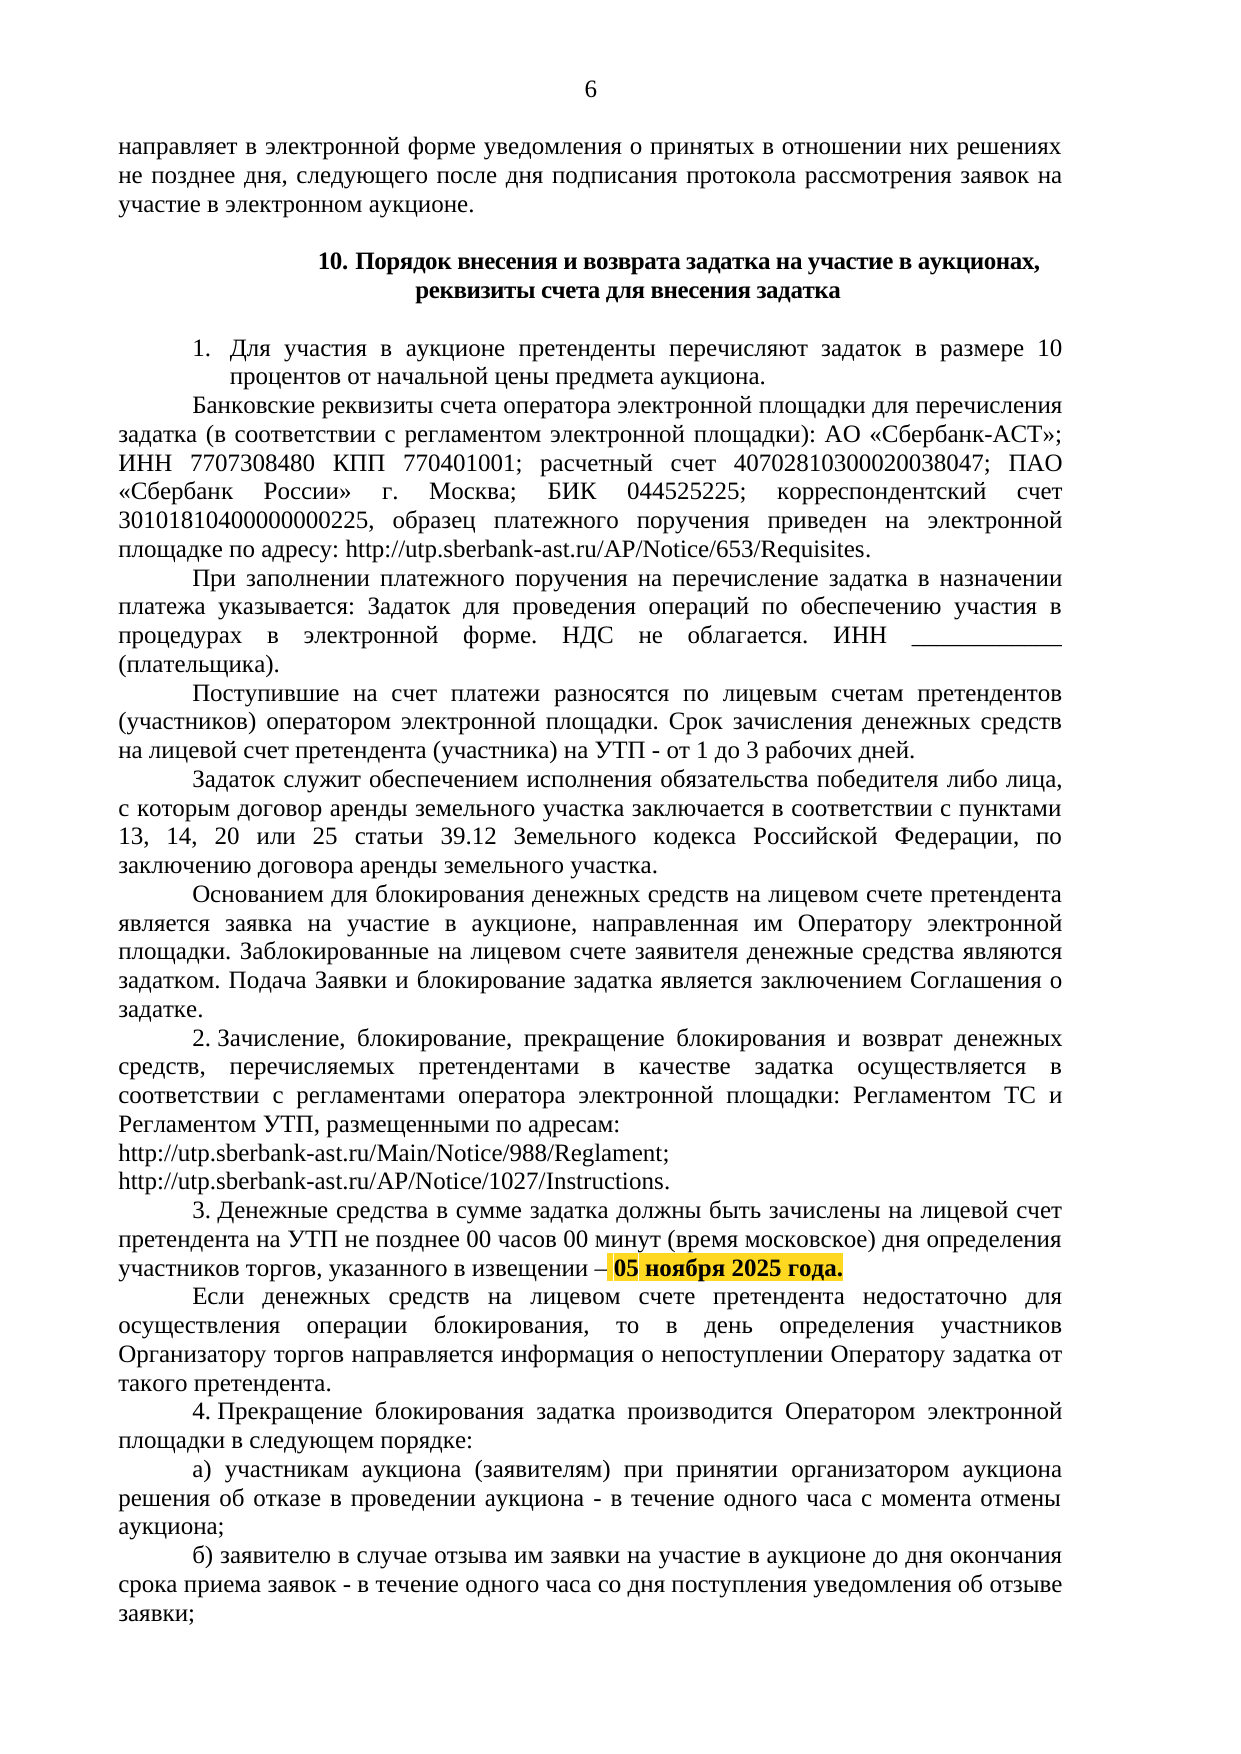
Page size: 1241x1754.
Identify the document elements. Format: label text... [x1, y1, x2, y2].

text а) участникам аукциона (заявителям) при принятии организатором аукциона решения об отказе в проведении аукциона - в течение одного часа с момента отмены аукциона; [118, 1454, 1063, 1540]
text Задаток служит обеспечением исполнения обязательства победителя либо лица, с которым договор аренды земельного участка заключается в соответствии с пунктами 13, 14, 20 или 25 статьи 39.12 Земельного кодекса Российской Федерации, по заключению договора аренды земельного участка. [118, 764, 1063, 879]
text 3. Денежные средства в сумме задатка должны быть зачислены на лицевой счет претендента на УТП не позднее 00 часов 00 минут (время московское) дня определения участников торгов, указанного в извещении – 05 ноября 2025 года. [118, 1195, 1063, 1281]
list Для участия в аукционе претенденты перечисляют задаток в размере 10 процентов от начальной цены предмета аукциона. [192, 333, 1063, 390]
text При заполнении платежного поручения на перечисление задатка в назначении платежа указывается: Задаток для проведения операций по обеспечению участия в процедурах в электронной форме. НДС не облагается. ИНН ____________ (плательщика). [118, 563, 1063, 678]
text Если денежных средств на лицевом счете претендента недостаточно для осуществления операции блокирования, то в день определения участников Организатору торгов направляется информация о непоступлении Оператору задатка от такого претендента. [118, 1281, 1063, 1396]
list Порядок внесения и возврата задатка на участие в аукционах, [295, 246, 1063, 275]
text б) заявителю в случае отзыва им заявки на участие в аукционе до дня окончания срока приема заявок - в течение одного часа со дня поступления уведомления об отзыве заявки; [118, 1540, 1063, 1626]
text http://utp.sberbank-ast.ru/AP/Notice/1027/Instructions. [118, 1166, 1063, 1195]
text http://utp.sberbank-ast.ru/Main/Notice/988/Reglament; [118, 1138, 1063, 1166]
text реквизиты счета для внесения задатка [193, 275, 1063, 304]
text 2. Зачисление, блокирование, прекращение блокирования и возврат денежных средств, перечисляемых претендентами в качестве задатка осуществляется в соответствии с регламентами оператора электронной площадки: Регламентом ТС и Регламентом УТП, размещенными по адресам: [118, 1023, 1063, 1138]
text Основанием для блокирования денежных средств на лицевом счете претендента является заявка на участие в аукционе, направленная им Оператору электронной площадки. Заблокированные на лицевом счете заявителя денежные средства являются задатком. Подача Заявки и блокирование задатка является заключением Соглашения о задатке. [118, 879, 1063, 1023]
text Банковские реквизиты счета оператора электронной площадки для перечисления задатка (в соответствии с регламентом электронной площадки): АО «Сбербанк-АСТ»; ИНН 7707308480 КПП 770401001; расчетный счет 40702810300020038047; ПАО «Сбербанк России» г. Москва; БИК 044525225; корреспондентский счет 30101810400000000225, образец платежного поручения приведен на электронной площадке по адресу: http://utp.sberbank-ast.ru/AP/Notice/653/Requisites. [118, 390, 1063, 563]
text 4. Прекращение блокирования задатка производится Оператором электронной площадки в следующем порядке: [118, 1396, 1063, 1454]
text Поступившие на счет платежи разносятся по лицевым счетам претендентов (участников) оператором электронной площадки. Срок зачисления денежных средств на лицевой счет претендента (участника) на УТП - от 1 до 3 рабочих дней. [118, 678, 1063, 764]
